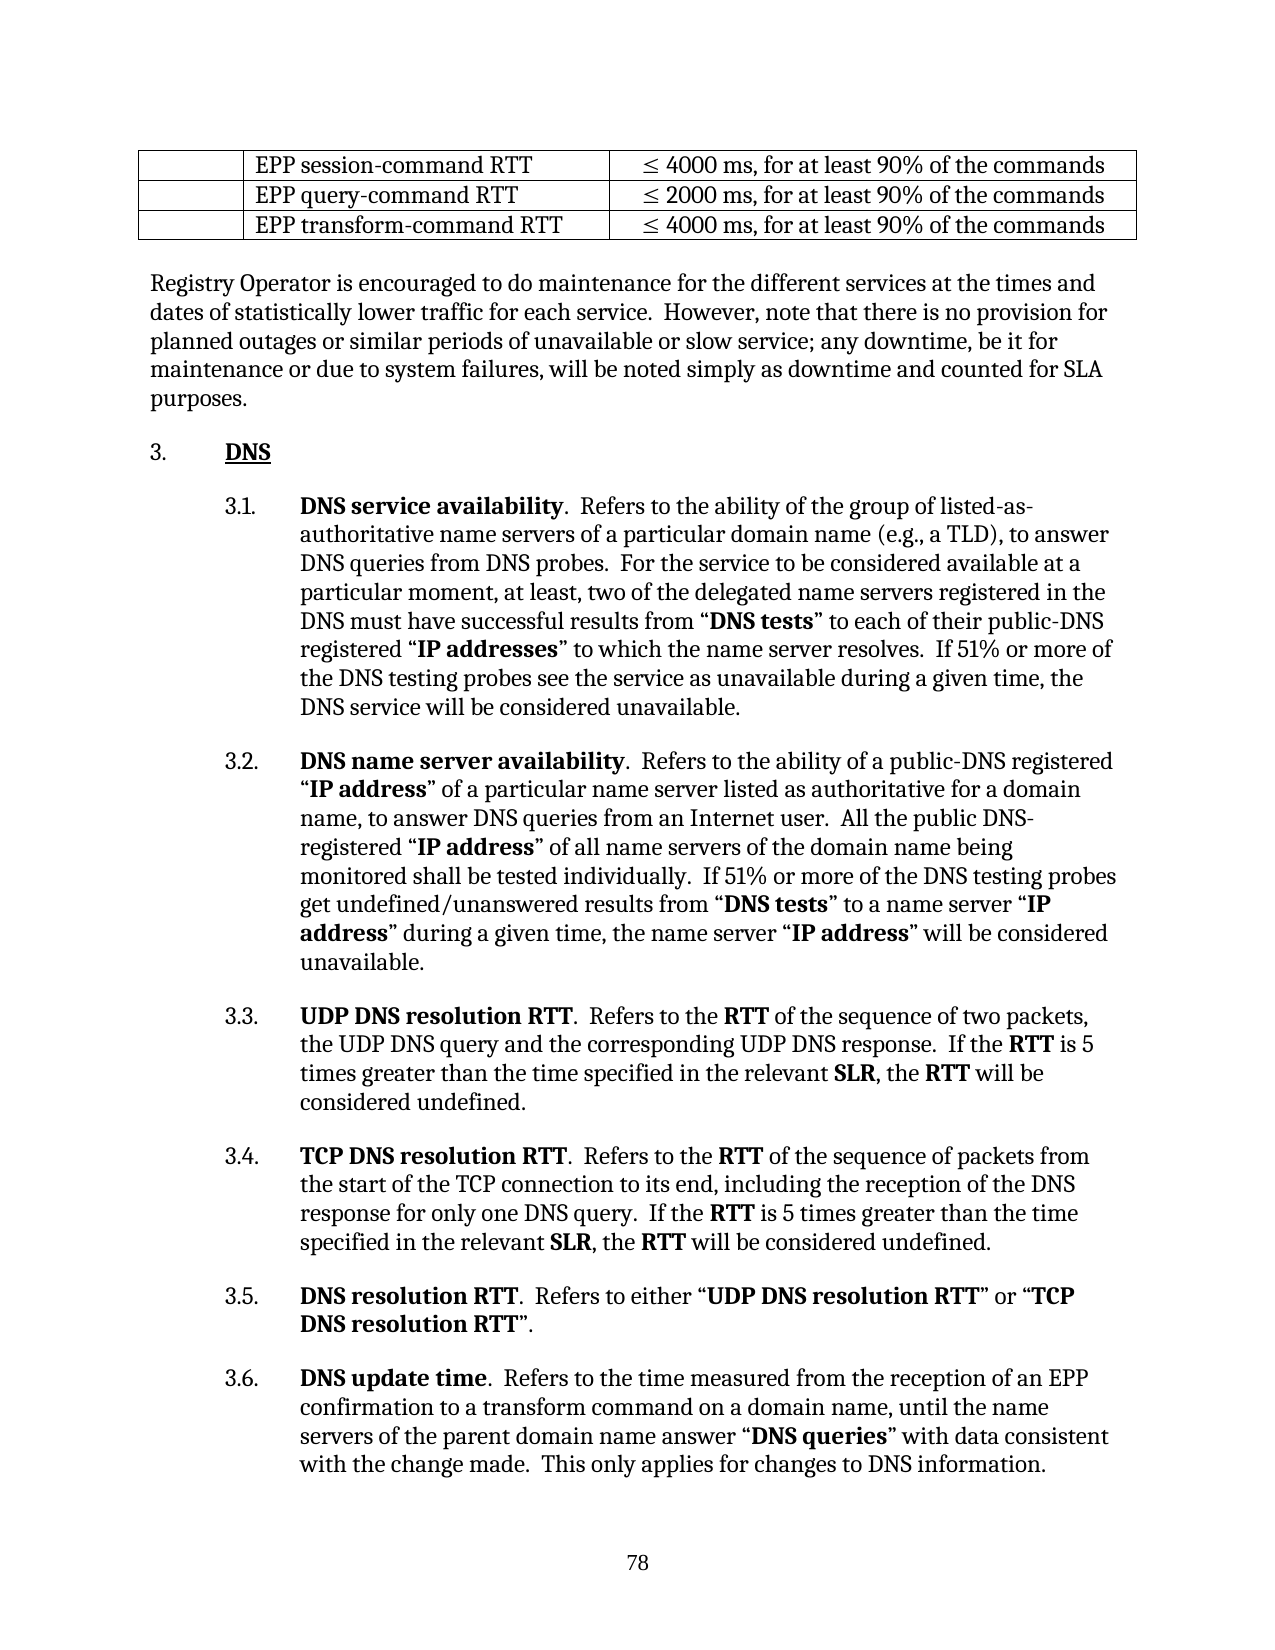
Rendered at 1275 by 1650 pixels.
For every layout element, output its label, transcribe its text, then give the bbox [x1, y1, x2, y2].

table_cell 4000 ms, for at least 90% of the commands [610, 151, 1136, 180]
table_cell EPP session-command RTT [244, 151, 609, 180]
text DNS name server availability. Refers to the ability of a public-DNS registered “IP address” of a particular name server listed as authoritative for a domain name, to answer DNS queries from an Internet user. All the public DNS-registered “IP address” of all name servers of the domain name being monitored shall be tested individually. If 51% or more of the DNS testing probes get undefined/unanswered results from “DNS tests” to a name server “IP address” during a given time, the name server “IP address” will be considered unavailable. [225, 747, 1125, 977]
table_cell [139, 181, 243, 209]
text DNS update time. Refers to the time measured from the reception of an EPP confirmation to a transform command on a domain name, until the name servers of the parent domain name answer “DNS queries” with data consistent with the change made. This only applies for changes to DNS information. [225, 1364, 1125, 1479]
text TCP DNS resolution RTT. Refers to the RTT of the sequence of packets from the start of the TCP connection to its end, including the reception of the DNS response for only one DNS query. If the RTT is 5 times greater than the time specified in the relevant SLR, the RTT will be considered undefined. [225, 1142, 1125, 1257]
text DNS resolution RTT. Refers to either “UDP DNS resolution RTT” or “TCP DNS resolution RTT”. [225, 1282, 1125, 1339]
text DNS [150, 438, 1125, 467]
table_cell 2000 ms, for at least 90% of the commands [610, 181, 1136, 209]
table_cell EPP query-command RTT [244, 181, 609, 209]
text DNS service availability. Refers to the ability of the group of listed-as-authoritative name servers of a particular domain name (e.g., a TLD), to answer DNS queries from DNS probes. For the service to be considered available at a particular moment, at least, two of the delegated name servers registered in the DNS must have successful results from “DNS tests” to each of their public-DNS registered “IP addresses” to which the name server resolves. If 51% or more of the DNS testing probes see the service as unavailable during a given time, the DNS service will be considered unavailable. [225, 492, 1125, 722]
table_cell [139, 211, 243, 239]
table_cell EPP transform-command RTT [244, 211, 609, 239]
table_cell [139, 151, 243, 180]
text UDP DNS resolution RTT. Refers to the RTT of the sequence of two packets, the UDP DNS query and the corresponding UDP DNS response. If the RTT is 5 times greater than the time specified in the relevant SLR, the RTT will be considered undefined. [225, 1002, 1125, 1117]
text Registry Operator is encouraged to do maintenance for the different services at the times and dates of statistically lower traffic for each service. However, note that there is no provision for planned outages or similar periods of unavailable or slow service; any downtime, be it for maintenance or due to system failures, will be noted simply as downtime and counted for SLA purposes. [150, 269, 1125, 413]
table_cell 4000 ms, for at least 90% of the commands [610, 211, 1136, 239]
